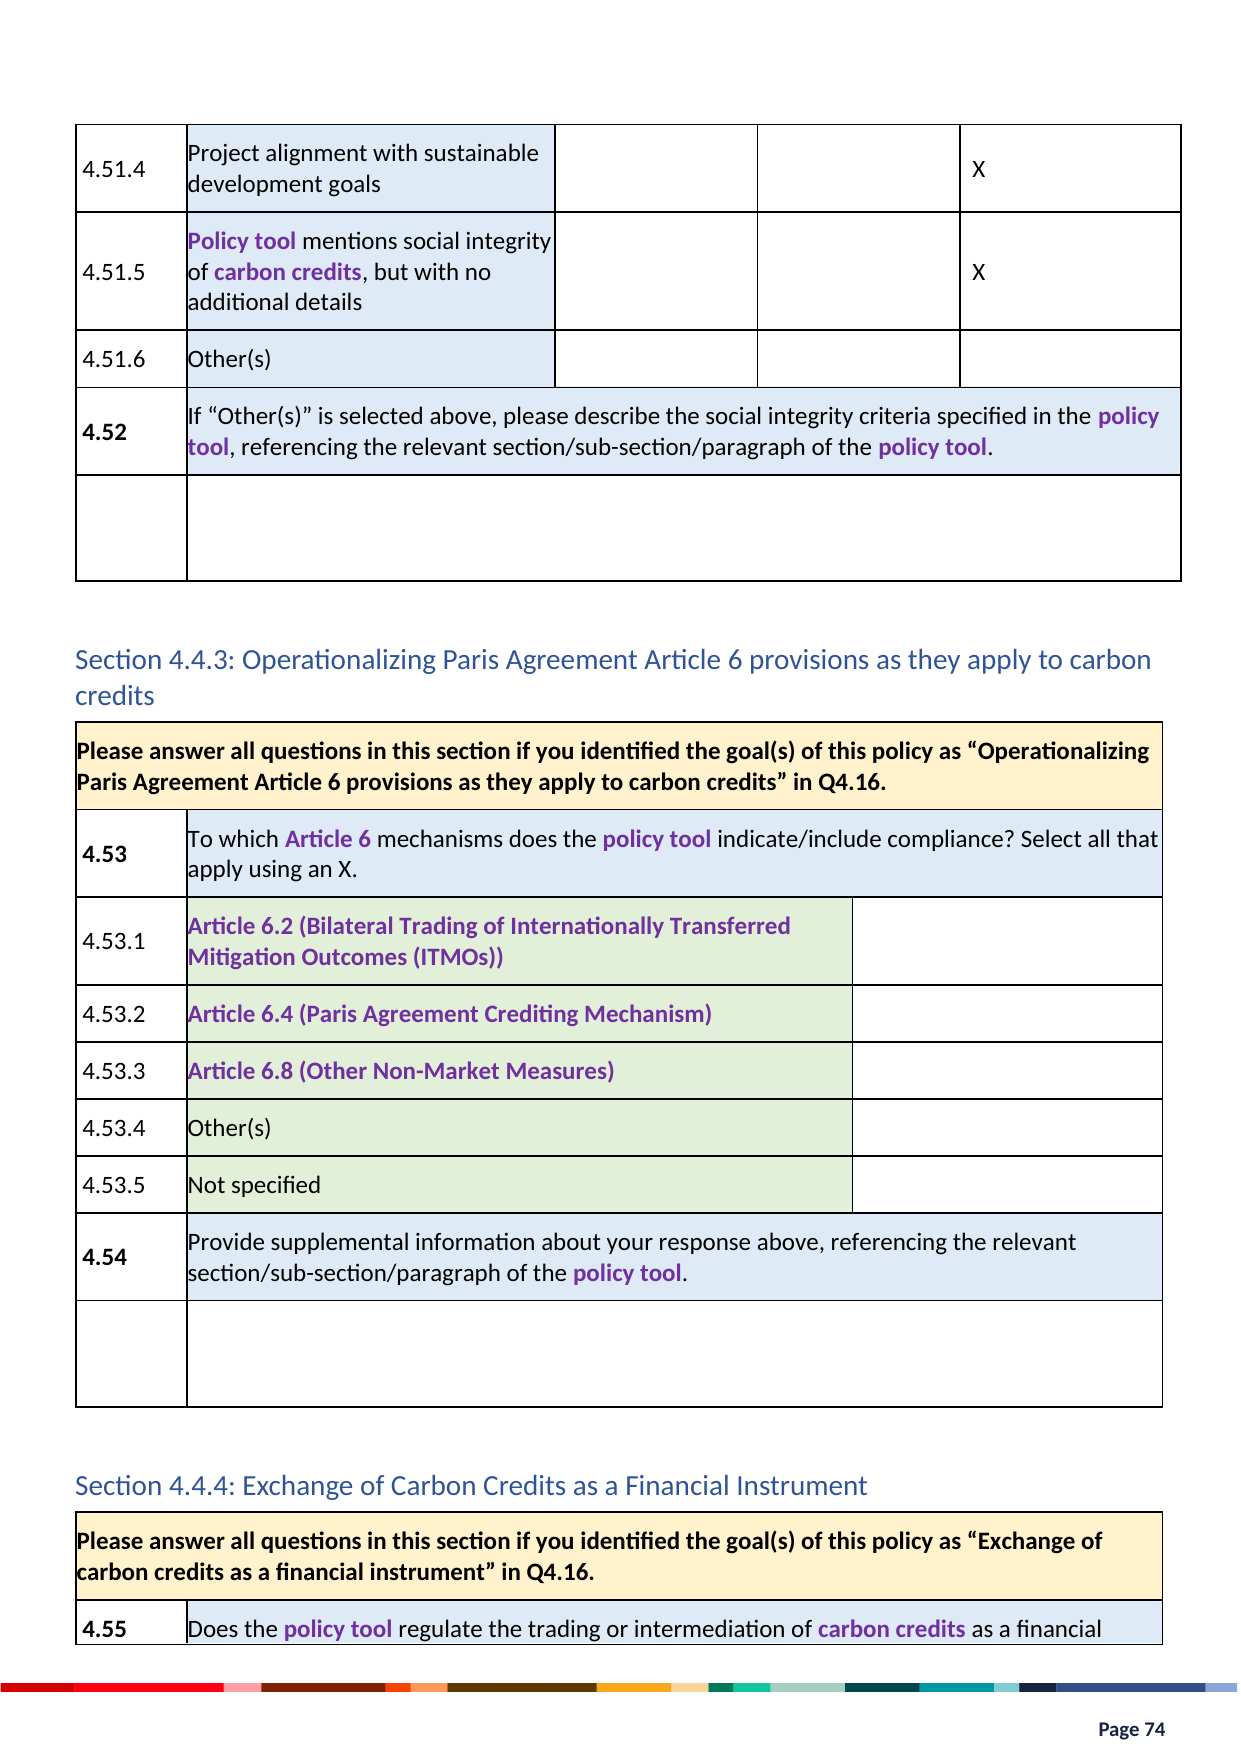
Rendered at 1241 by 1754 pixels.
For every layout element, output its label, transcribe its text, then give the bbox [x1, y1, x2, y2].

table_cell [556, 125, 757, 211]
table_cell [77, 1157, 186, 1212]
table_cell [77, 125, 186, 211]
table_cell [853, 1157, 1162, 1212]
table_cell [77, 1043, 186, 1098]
subtitle Section 4.4.4: Exchange of Carbon Credits as a Financial Instrument [75, 1467, 1165, 1503]
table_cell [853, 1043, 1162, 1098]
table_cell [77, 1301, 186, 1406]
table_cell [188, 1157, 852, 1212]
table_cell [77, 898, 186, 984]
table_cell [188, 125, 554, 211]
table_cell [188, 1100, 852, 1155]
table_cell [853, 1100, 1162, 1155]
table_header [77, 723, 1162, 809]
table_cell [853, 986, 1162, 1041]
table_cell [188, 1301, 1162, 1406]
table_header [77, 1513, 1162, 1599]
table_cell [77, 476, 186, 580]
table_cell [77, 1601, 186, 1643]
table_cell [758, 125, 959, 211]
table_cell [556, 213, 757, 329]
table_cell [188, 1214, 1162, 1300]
subtitle Section 4.4.3: Operationalizing Paris Agreement Article 6 provisions as they apply to carbon credits [75, 641, 1165, 713]
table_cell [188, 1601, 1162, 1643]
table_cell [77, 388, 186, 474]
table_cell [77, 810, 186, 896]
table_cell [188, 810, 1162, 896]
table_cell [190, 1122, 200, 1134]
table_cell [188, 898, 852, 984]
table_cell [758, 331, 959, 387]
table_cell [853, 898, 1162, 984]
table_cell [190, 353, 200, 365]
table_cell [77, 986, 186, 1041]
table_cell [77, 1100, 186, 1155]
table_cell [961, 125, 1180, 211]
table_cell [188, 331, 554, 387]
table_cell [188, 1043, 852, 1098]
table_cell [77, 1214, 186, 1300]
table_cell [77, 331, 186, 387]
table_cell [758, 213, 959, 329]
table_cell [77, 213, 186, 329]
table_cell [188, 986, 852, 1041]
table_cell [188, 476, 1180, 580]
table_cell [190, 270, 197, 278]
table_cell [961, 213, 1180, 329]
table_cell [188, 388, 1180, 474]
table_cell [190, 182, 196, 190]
picture [0, 1683, 1236, 1692]
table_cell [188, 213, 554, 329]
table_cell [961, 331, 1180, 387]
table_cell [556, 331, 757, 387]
